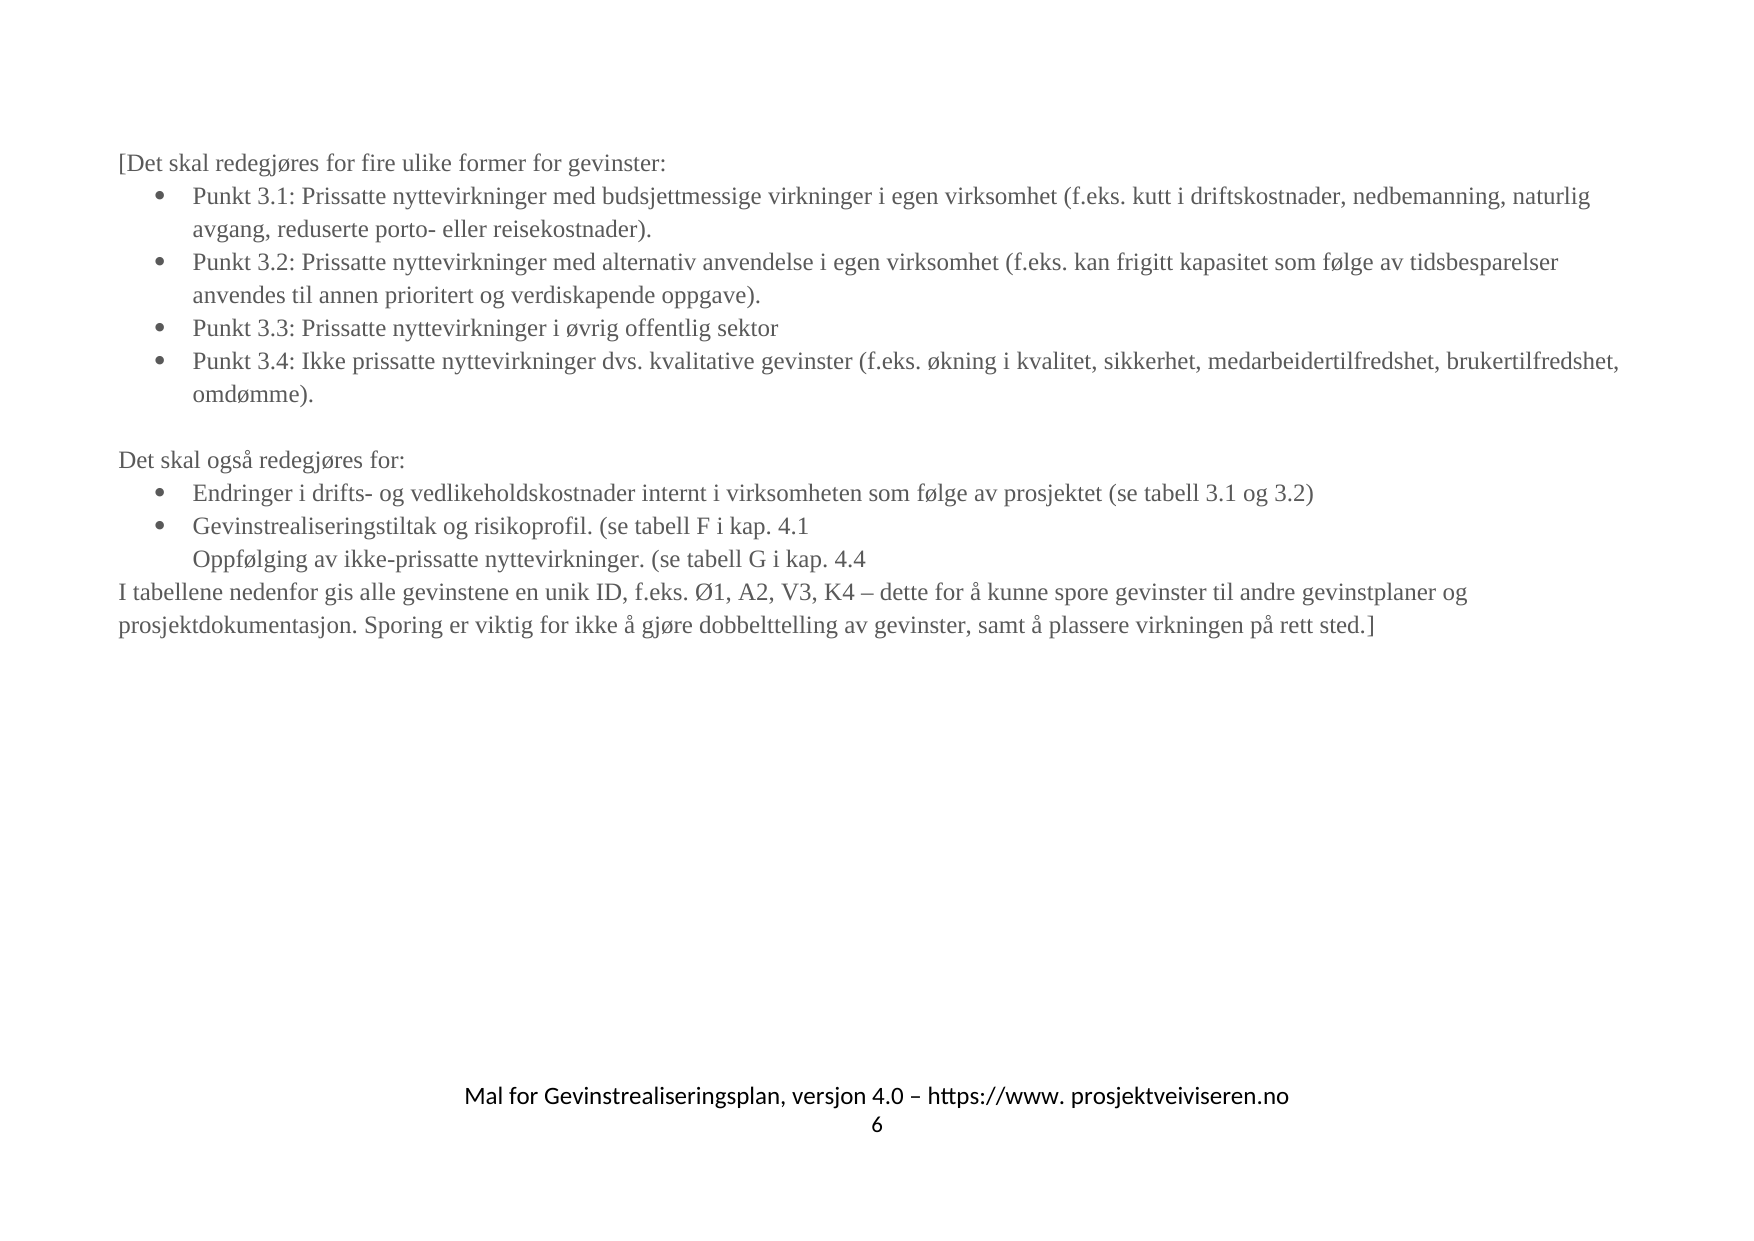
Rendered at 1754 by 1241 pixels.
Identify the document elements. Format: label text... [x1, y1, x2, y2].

list Punkt 3.1: Prissatte nyttevirkninger med budsjettmessige virkninger i egen virksomhet (f.eks. kutt i driftskostnader, nedbemanning, naturlig avgang, reduserte porto- eller reisekostnader). [155, 181, 1636, 242]
text I tabellene nedenfor gis alle gevinstene en unik ID, f.eks. Ø1, A2, V3, K4 – dette for å kunne spore gevinster til andre gevinstplaner og prosjektdokumentasjon. Sporing er viktig for ikke å gjøre dobbelttelling av gevinster, samt å plassere virkningen på rett sted.] [118, 577, 1636, 639]
text [Det skal redegjøres for fire ulike former for gevinster: [118, 148, 1636, 176]
list Endringer i drifts- og vedlikeholdskostnader internt i virksomheten som følge av prosjektet (se tabell 3.1 og 3.2) [155, 478, 1636, 507]
list Punkt 3.4: Ikke prissatte nyttevirkninger dvs. kvalitative gevinster (f.eks. økning i kvalitet, sikkerhet, medarbeidertilfredshet, brukertilfredshet, omdømme). [155, 346, 1636, 408]
list Gevinstrealiseringstiltak og risikoprofil. (se tabell F i kap. 4.1 [155, 511, 1636, 540]
text Oppfølging av ikke-prissatte nyttevirkninger. (se tabell G i kap. 4.4 [192, 544, 1636, 573]
text Det skal også redegjøres for: [118, 445, 1636, 474]
list Punkt 3.3: Prissatte nyttevirkninger i øvrig offentlig sektor [155, 313, 1636, 342]
list Punkt 3.2: Prissatte nyttevirkninger med alternativ anvendelse i egen virksomhet (f.eks. kan frigitt kapasitet som følge av tidsbesparelser anvendes til annen prioritert og verdiskapende oppgave). [155, 247, 1636, 308]
